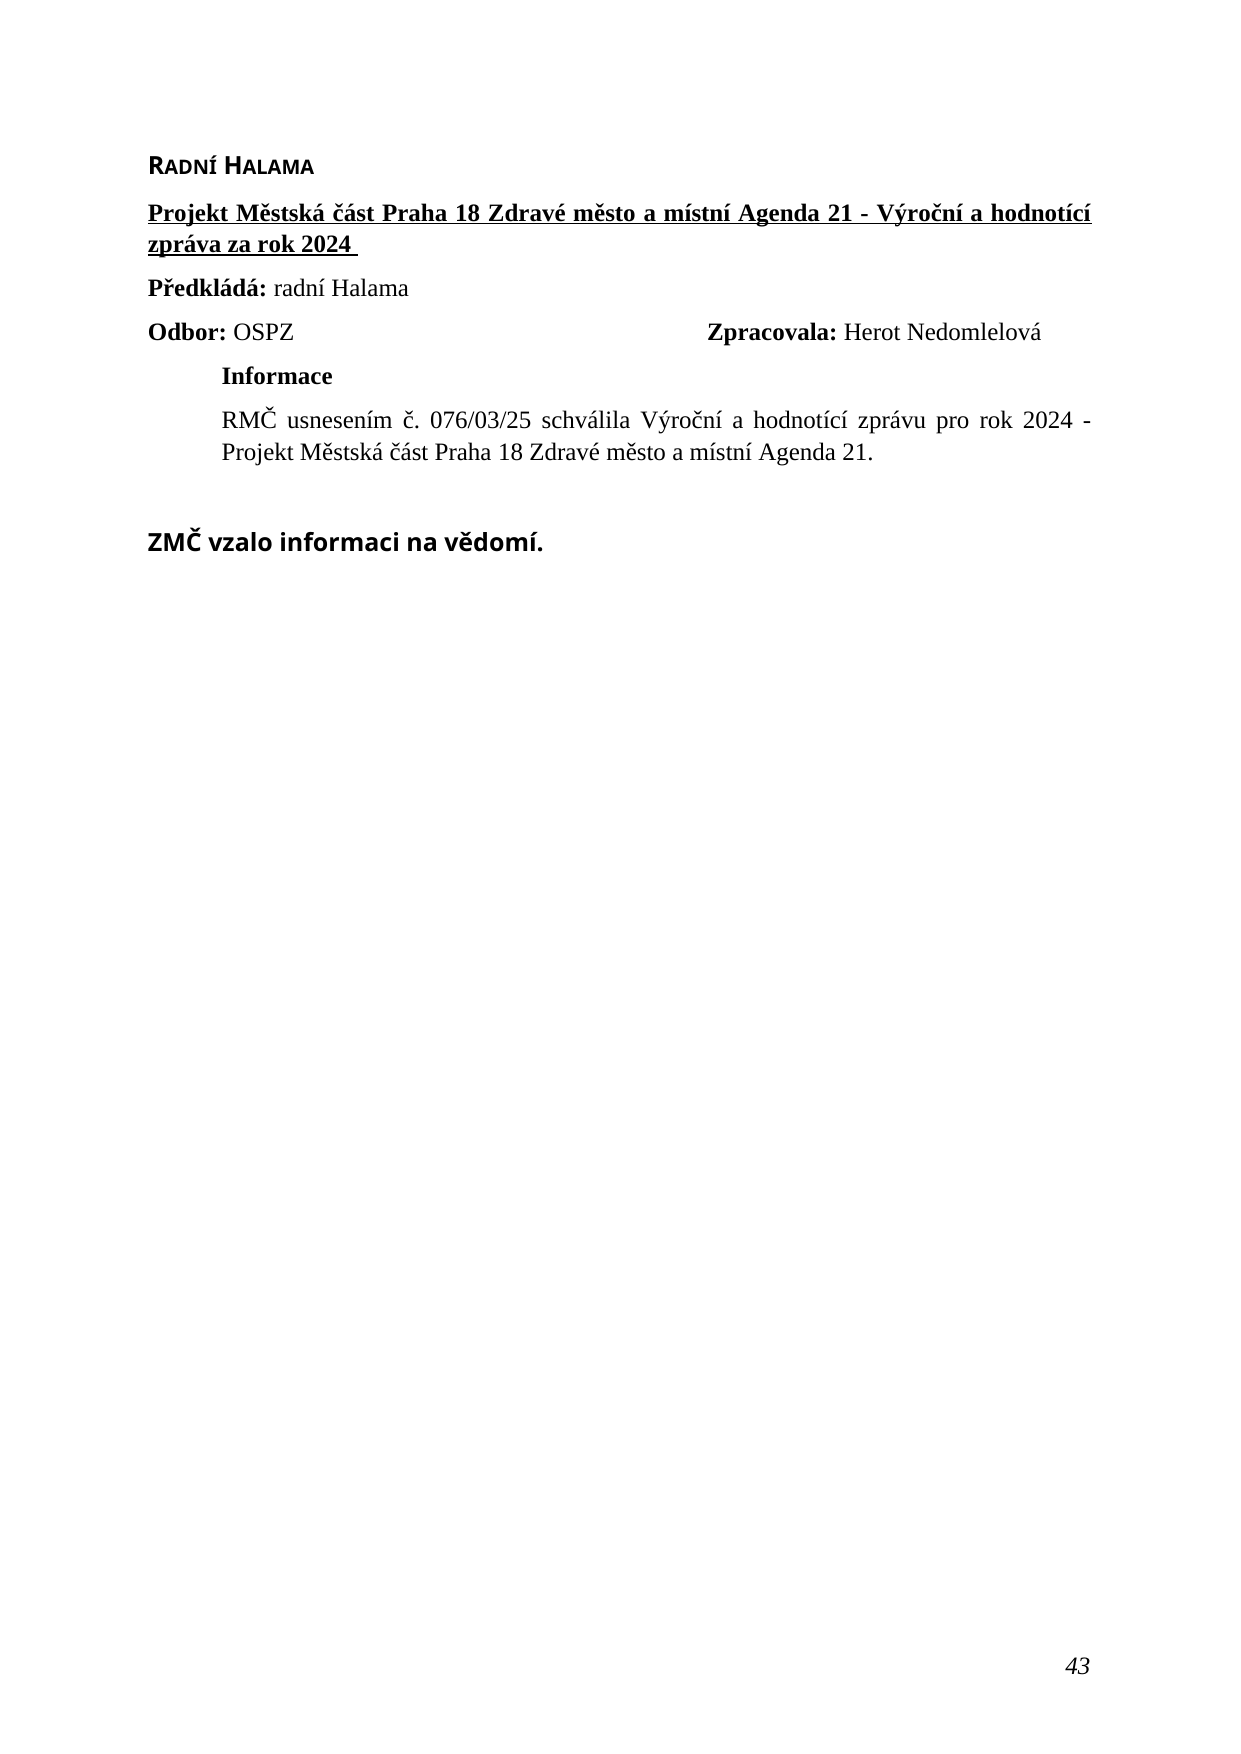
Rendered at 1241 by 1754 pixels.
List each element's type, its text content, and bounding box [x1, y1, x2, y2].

text Odbor: OSPZ Zpracovala: Herot Nedomlelová [148, 317, 1092, 346]
text Projekt Městská část Praha 18 Zdravé město a místní Agenda 21 - Výroční a hodnotící zpráva za rok 2024 [148, 224, 1092, 258]
text Radní Halama [148, 148, 1092, 182]
text RMČ usnesením č. 076/03/25 schválila Výroční a hodnotící zprávu pro rok 2024 - Projekt Městská část Praha 18 Zdravé město a místní Agenda 21. [221, 405, 1092, 466]
text Informace [148, 361, 1092, 390]
text Předkládá: radní Halama [148, 273, 1092, 302]
text Projekt Městská část Praha 18 Zdravé město a místní Agenda 21 - Výroční a hodnotící zpráva za rok 2024 [148, 198, 1092, 223]
text ZMČ vzalo informaci na vědomí. [148, 525, 1092, 559]
